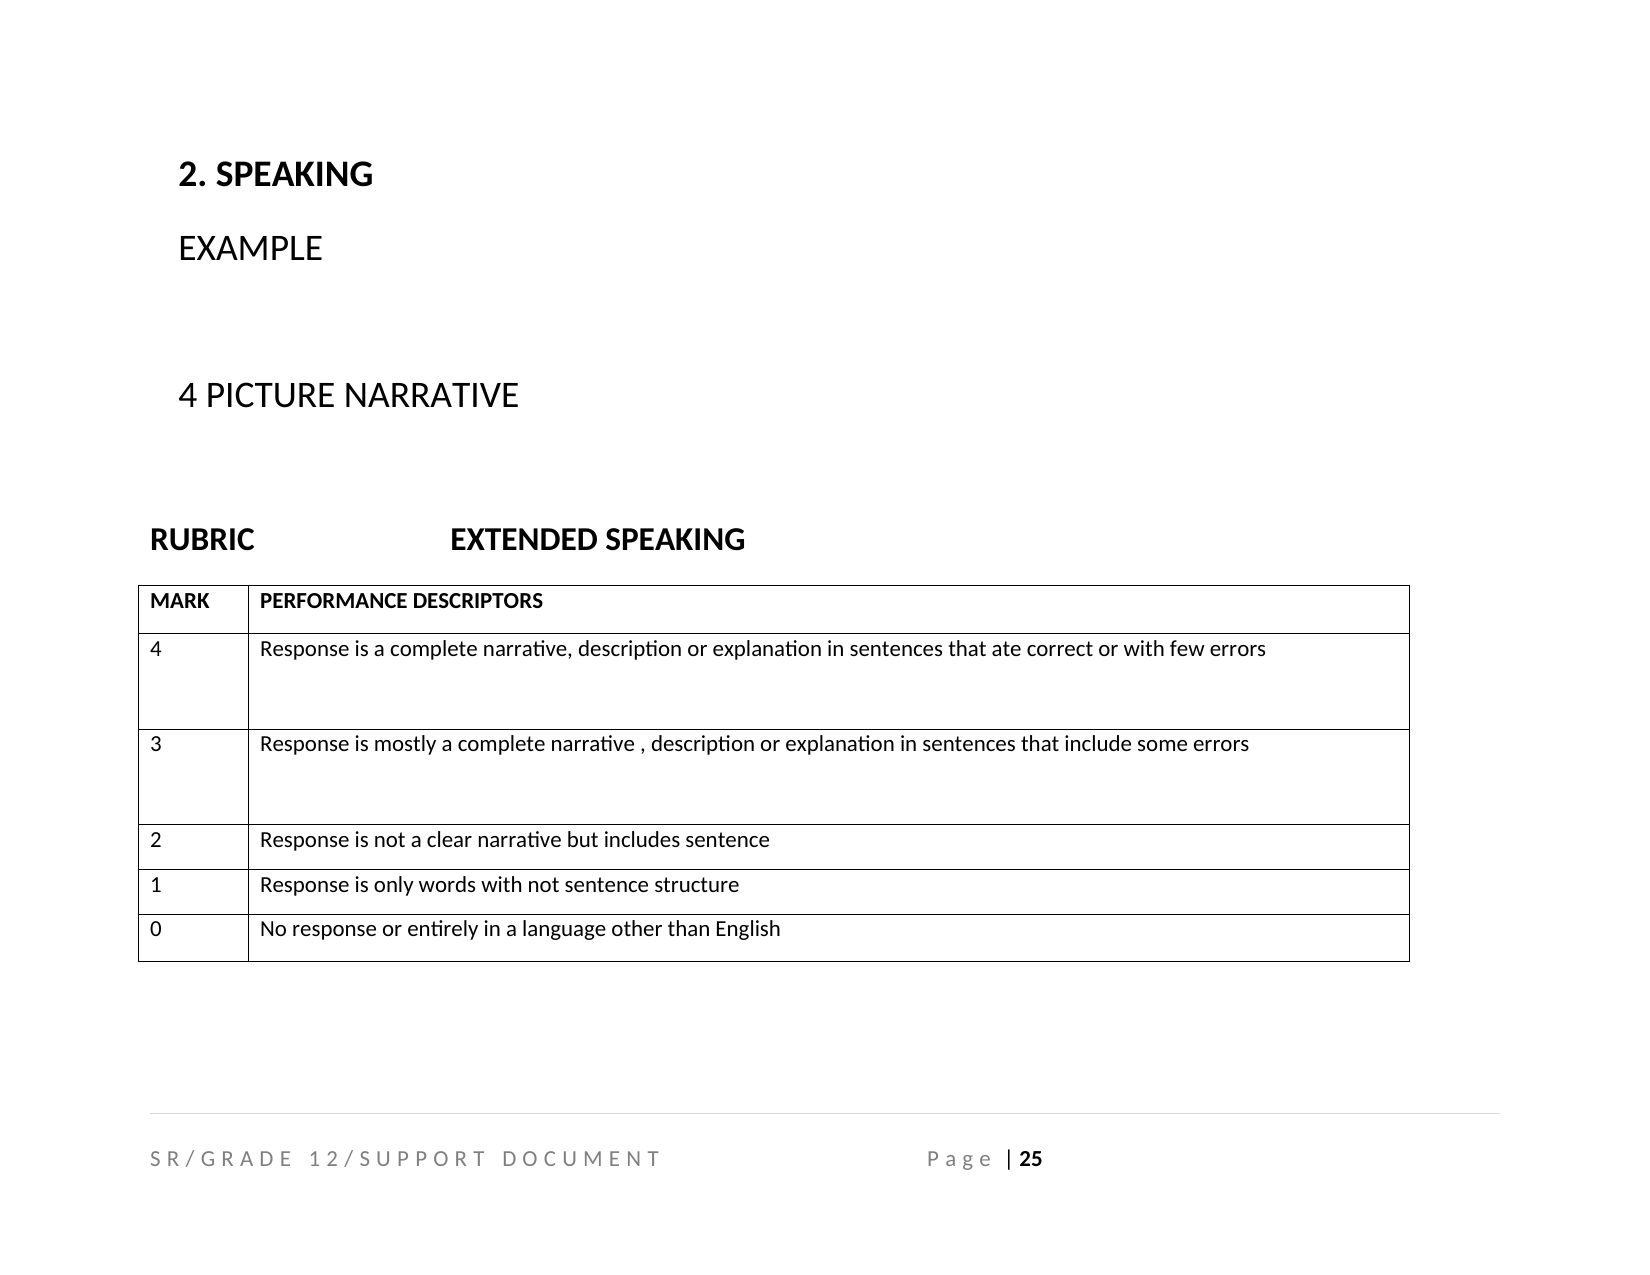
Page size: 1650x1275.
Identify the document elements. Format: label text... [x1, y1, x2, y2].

table_cell No response or entirely in a language other than English [249, 915, 1409, 961]
table_cell Response is mostly a complete narrative , description or explanation in sentences that include some errors [249, 730, 1409, 824]
table_header MARK [139, 586, 248, 633]
table_cell 4 [139, 634, 248, 728]
table_cell 0 [139, 915, 248, 961]
table_cell 2 [139, 825, 248, 869]
list SPEAKING [178, 150, 1500, 196]
text RUBRIC EXTENDED SPEAKING [150, 518, 1500, 558]
table_cell 3 [139, 730, 248, 824]
table_cell Response is a complete narrative, description or explanation in sentences that ate correct or with few errors [249, 634, 1409, 728]
table_cell 1 [139, 870, 248, 913]
table_cell Response is only words with not sentence structure [249, 870, 1409, 913]
table_header PERFORMANCE DESCRIPTORS [249, 586, 1409, 633]
text 4 PICTURE NARRATIVE [150, 371, 1500, 416]
text EXAMPLE [150, 223, 1500, 269]
table_cell Response is not a clear narrative but includes sentence [249, 825, 1409, 869]
